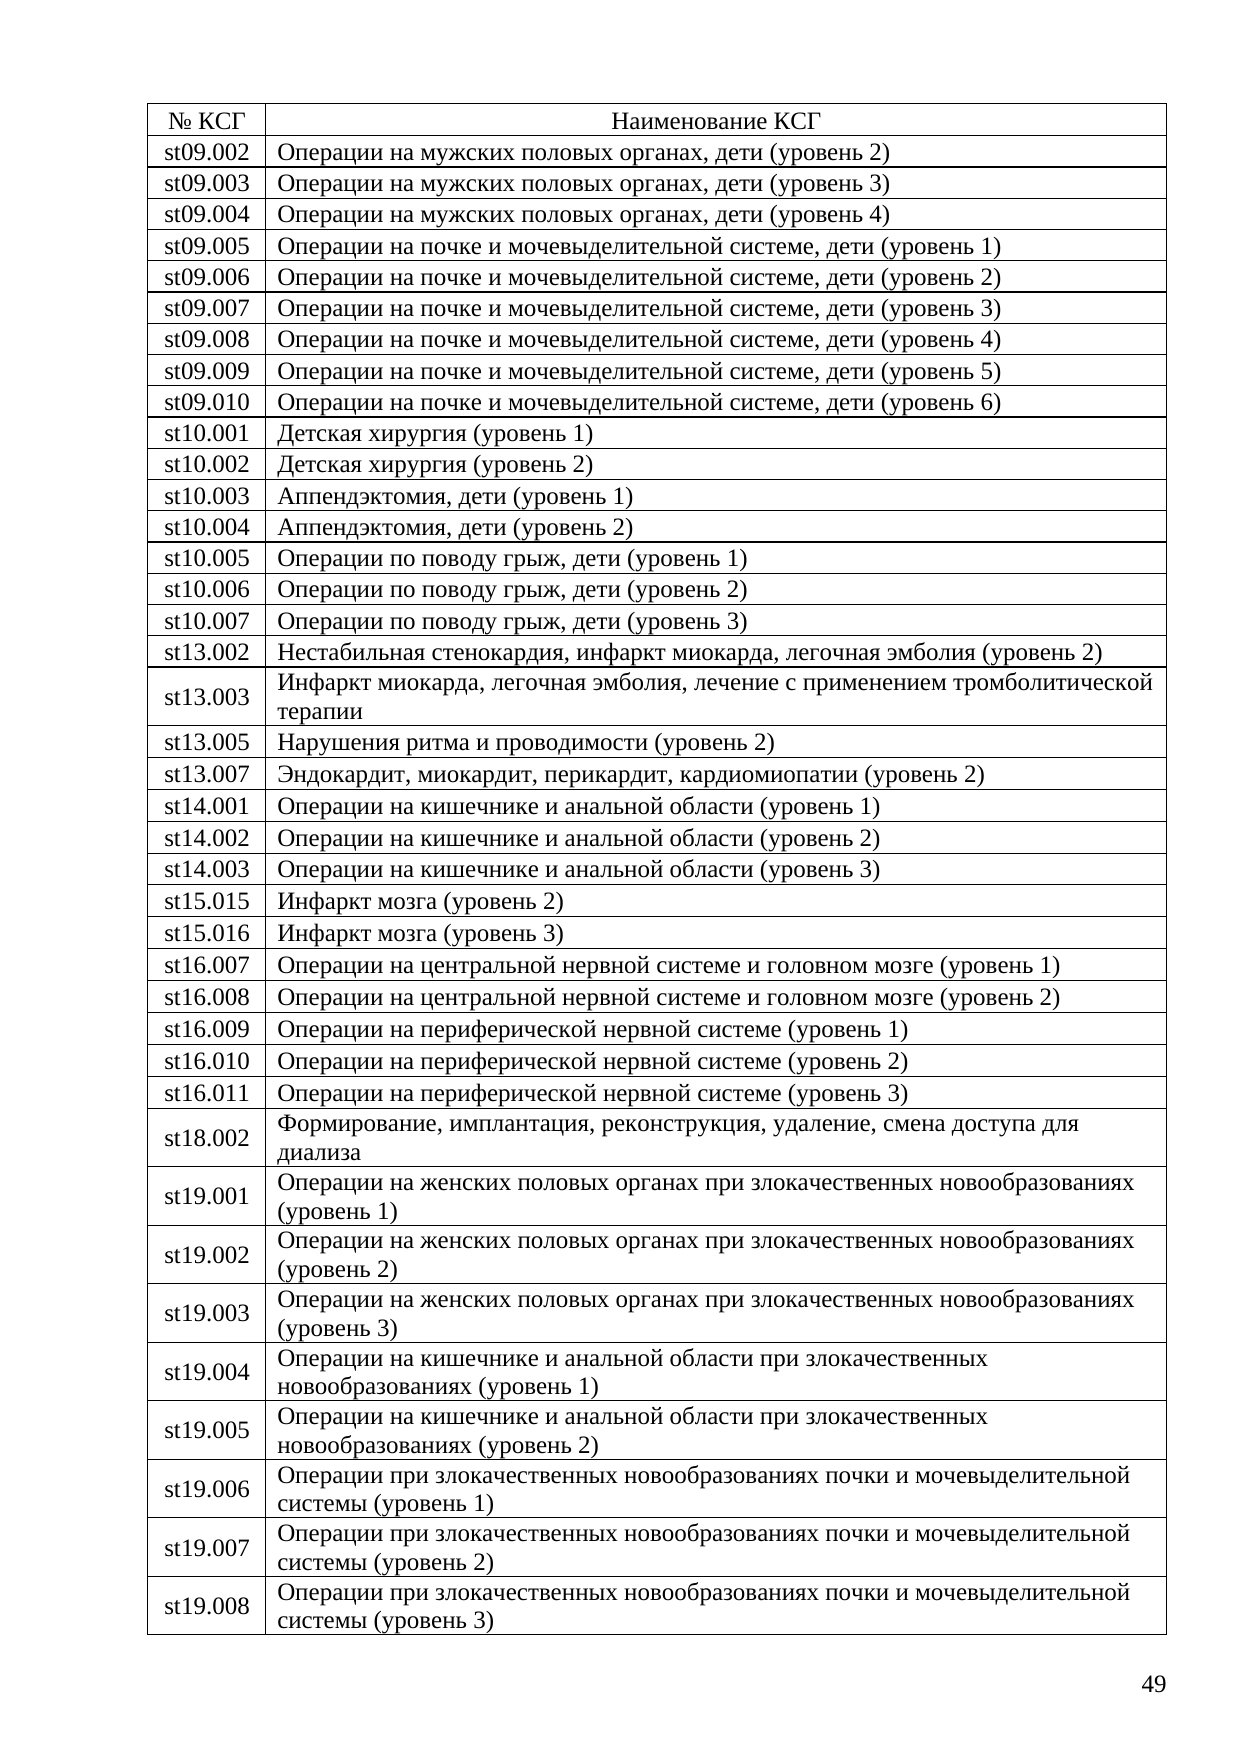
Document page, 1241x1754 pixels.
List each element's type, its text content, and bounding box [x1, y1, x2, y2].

table_cell st09.006 [148, 261, 265, 291]
table_cell Операции на кишечнике и анальной области при злокачественных новообразованиях (уровень 2) [266, 1401, 1166, 1459]
table_cell st10.006 [148, 574, 265, 604]
table_cell Операции на периферической нервной системе (уровень 3) [266, 1077, 1166, 1107]
table_cell st13.003 [148, 668, 265, 725]
table_cell st16.011 [148, 1077, 265, 1107]
table_cell Эндокардит, миокардит, перикардит, кардиомиопатии (уровень 2) [266, 758, 1166, 789]
table_cell st19.001 [148, 1167, 265, 1224]
table_cell Операции на периферической нервной системе (уровень 2) [266, 1045, 1166, 1076]
table_cell st09.005 [148, 230, 265, 260]
table_cell st10.007 [148, 605, 265, 635]
table_cell Операции на центральной нервной системе и головном мозге (уровень 1) [266, 949, 1166, 980]
table_cell Операции по поводу грыж, дети (уровень 3) [266, 605, 1166, 635]
table_cell Инфаркт миокарда, легочная эмболия, лечение с применением тромболитической терапии [266, 668, 1166, 725]
table_cell st09.008 [148, 324, 265, 354]
table_cell Формирование, имплантация, реконструкция, удаление, смена доступа для диализа [266, 1109, 1166, 1166]
table_cell Операции на почке и мочевыделительной системе, дети (уровень 1) [266, 230, 1166, 260]
table_cell st09.010 [148, 386, 265, 416]
table_cell st10.001 [148, 418, 265, 448]
table_cell Детская хирургия (уровень 1) [266, 418, 1166, 448]
table_cell Операции на кишечнике и анальной области (уровень 1) [266, 790, 1166, 821]
table_cell st14.001 [148, 790, 265, 821]
table_cell Аппендэктомия, дети (уровень 1) [266, 480, 1166, 510]
table_cell Операции на женских половых органах при злокачественных новообразованиях (уровень 1) [266, 1167, 1166, 1224]
table_cell st19.003 [148, 1284, 265, 1342]
table_cell st14.002 [148, 822, 265, 852]
table_cell st13.005 [148, 726, 265, 757]
table_cell st09.009 [148, 355, 265, 385]
table_cell Операции на почке и мочевыделительной системе, дети (уровень 2) [266, 261, 1166, 291]
table_cell Операции на периферической нервной системе (уровень 1) [266, 1013, 1166, 1044]
table_cell Инфаркт мозга (уровень 3) [266, 917, 1166, 948]
table_cell st09.003 [148, 168, 265, 198]
table_cell Операции на почке и мочевыделительной системе, дети (уровень 6) [266, 386, 1166, 416]
table_cell Операции при злокачественных новообразованиях почки и мочевыделительной системы (уровень 3) [266, 1577, 1166, 1634]
table_cell st16.008 [148, 981, 265, 1012]
table_cell Операции на кишечнике и анальной области при злокачественных новообразованиях (уровень 1) [266, 1343, 1166, 1400]
table_cell st19.002 [148, 1226, 265, 1283]
table_cell st19.007 [148, 1518, 265, 1576]
table_cell st19.008 [148, 1577, 265, 1634]
table_cell Операции на мужских половых органах, дети (уровень 4) [266, 199, 1166, 229]
table_cell st18.002 [148, 1109, 265, 1166]
table_cell Операции на центральной нервной системе и головном мозге (уровень 2) [266, 981, 1166, 1012]
table_cell st16.009 [148, 1013, 265, 1044]
table_cell Операции на почке и мочевыделительной системе, дети (уровень 5) [266, 355, 1166, 385]
table_cell Аппендэктомия, дети (уровень 2) [266, 511, 1166, 541]
table_cell st15.016 [148, 917, 265, 948]
table_cell Операции по поводу грыж, дети (уровень 2) [266, 574, 1166, 604]
table_cell st13.007 [148, 758, 265, 789]
table_cell st13.002 [148, 636, 265, 666]
table_cell st19.005 [148, 1401, 265, 1459]
table_cell st10.004 [148, 511, 265, 541]
table_cell Детская хирургия (уровень 2) [266, 449, 1166, 479]
table_cell Операции по поводу грыж, дети (уровень 1) [266, 543, 1166, 573]
table_cell st16.010 [148, 1045, 265, 1076]
table_cell st14.003 [148, 854, 265, 884]
table_cell st09.002 [148, 136, 265, 166]
table_cell Операции на мужских половых органах, дети (уровень 2) [266, 136, 1166, 166]
table_cell Операции на кишечнике и анальной области (уровень 2) [266, 822, 1166, 852]
table_cell st16.007 [148, 949, 265, 980]
table_cell Нестабильная стенокардия, инфаркт миокарда, легочная эмболия (уровень 2) [266, 636, 1166, 666]
table_cell Операции на женских половых органах при злокачественных новообразованиях (уровень 2) [266, 1226, 1166, 1283]
table_cell Операции на почке и мочевыделительной системе, дети (уровень 3) [266, 293, 1166, 323]
table_cell Операции при злокачественных новообразованиях почки и мочевыделительной системы (уровень 2) [266, 1518, 1166, 1576]
table_cell st19.004 [148, 1343, 265, 1400]
table_cell Операции при злокачественных новообразованиях почки и мочевыделительной системы (уровень 1) [266, 1460, 1166, 1517]
table_header № КСГ [148, 104, 265, 135]
table_cell st09.004 [148, 199, 265, 229]
table_cell st10.002 [148, 449, 265, 479]
table_cell st15.015 [148, 885, 265, 916]
table_cell Операции на мужских половых органах, дети (уровень 3) [266, 168, 1166, 198]
table_header Наименование КСГ [266, 104, 1166, 135]
table_cell Операции на кишечнике и анальной области (уровень 3) [266, 854, 1166, 884]
table_cell st10.003 [148, 480, 265, 510]
table_cell st10.005 [148, 543, 265, 573]
table_cell Операции на почке и мочевыделительной системе, дети (уровень 4) [266, 324, 1166, 354]
table_cell Операции на женских половых органах при злокачественных новообразованиях (уровень 3) [266, 1284, 1166, 1342]
table_cell Нарушения ритма и проводимости (уровень 2) [266, 726, 1166, 757]
table_cell st19.006 [148, 1460, 265, 1517]
table_cell Инфаркт мозга (уровень 2) [266, 885, 1166, 916]
table_cell st09.007 [148, 293, 265, 323]
